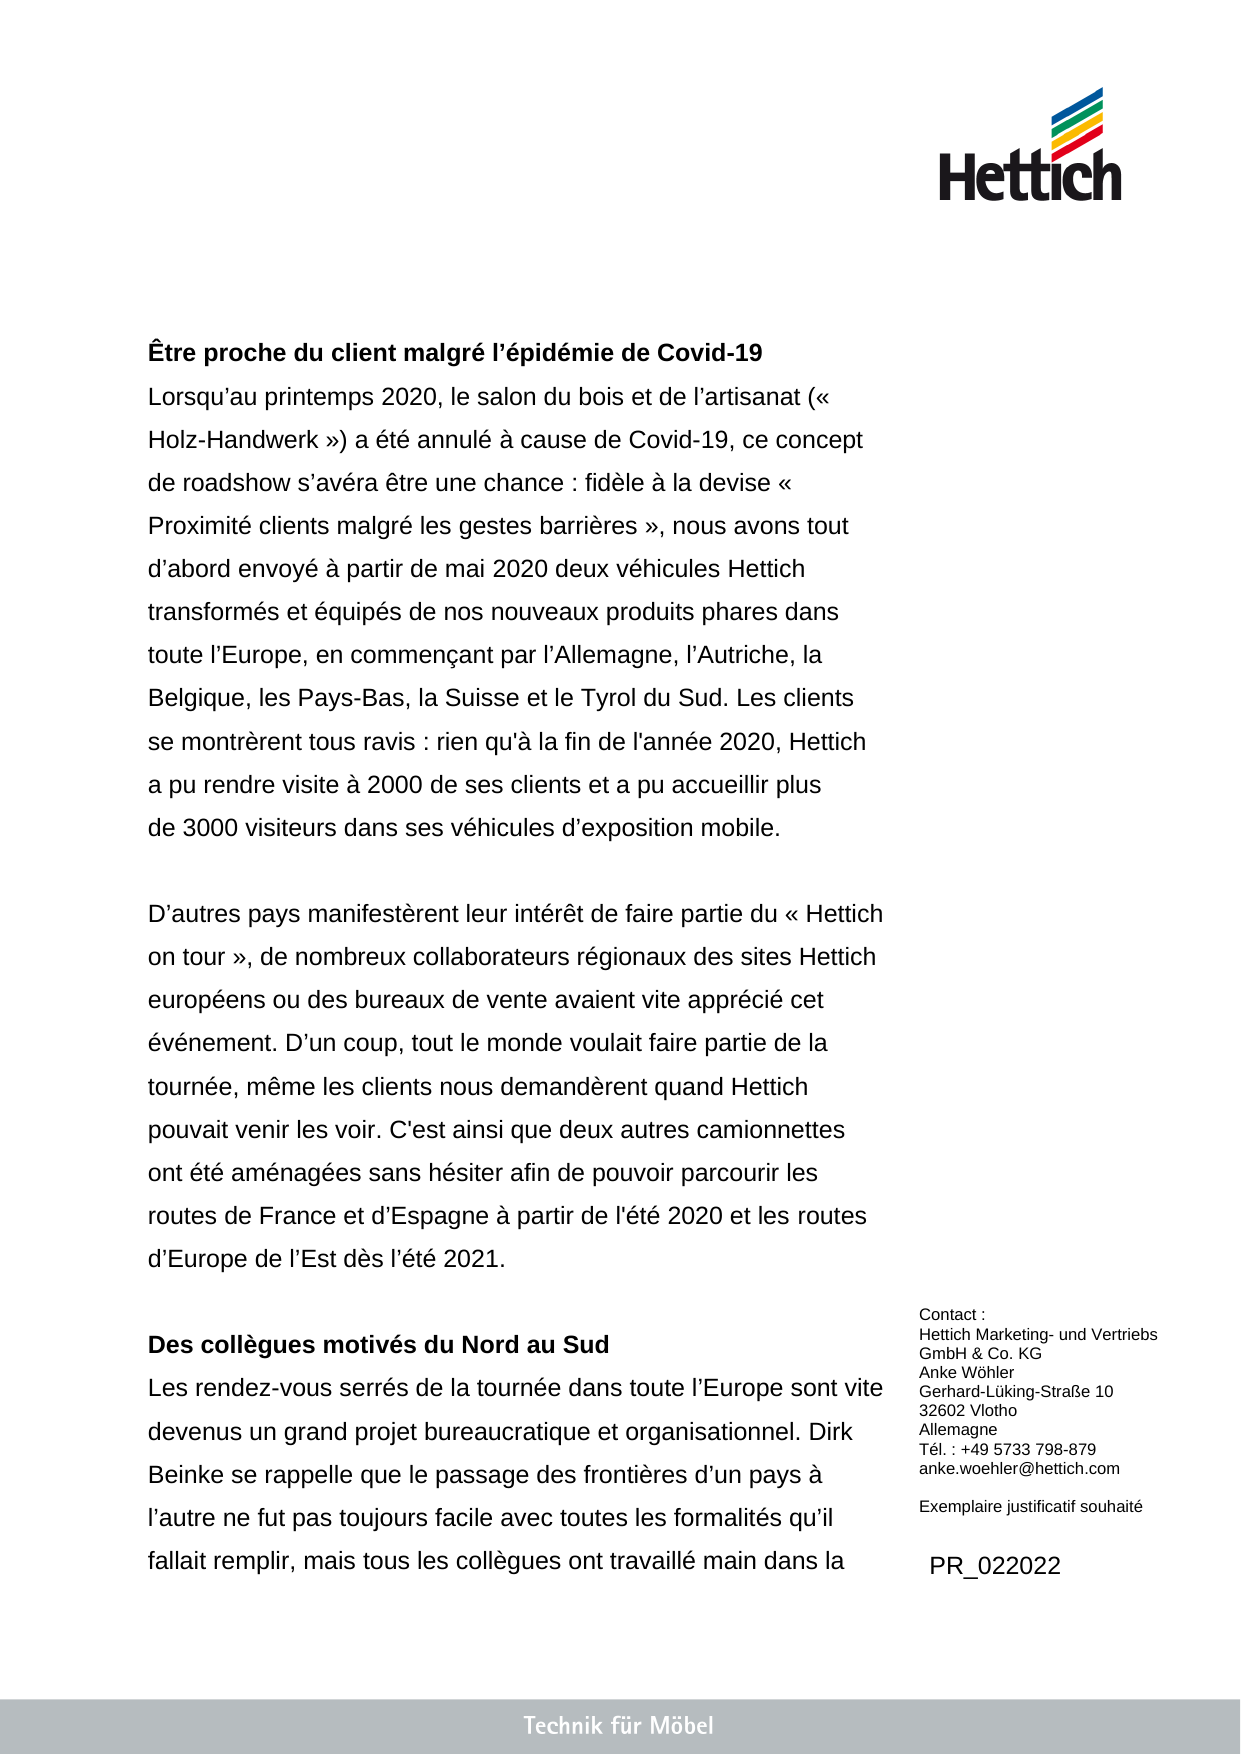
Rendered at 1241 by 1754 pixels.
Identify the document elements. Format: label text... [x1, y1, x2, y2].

text Lorsqu’au printemps 2020, le salon du bois et de l’artisanat (« Holz-Handwerk ») a été annulé à cause de Covid-19, ce concept de roadshow s’avéra être une chance : fidèle à la devise « Proximité clients malgré les gestes barrières », nous avons tout d’abord envoyé à partir de mai 2020 deux véhicules Hettich transformés et équipés de nos nouveaux produits phares dans toute l’Europe, en commençant par l’Allemagne, l’Autriche, la Belgique, les Pays-Bas, la Suisse et le Tyrol du Sud. Les clients se montrèrent tous ravis : rien qu'à la fin de l'année 2020, Hettich a pu rendre visite à 2000 de ses clients et a pu accueillir plus de 3000 visiteurs dans ses véhicules d’exposition mobile. [148, 382, 886, 842]
text Des collègues motivés du Nord au Sud [148, 1330, 886, 1359]
picture [0, 1636, 1241, 1754]
text Être proche du client malgré l’épidémie de Covid-19 [148, 338, 886, 367]
picture [0, 6, 1241, 263]
text D’autres pays manifestèrent leur intérêt de faire partie du « Hettich on tour », de nombreux collaborateurs régionaux des sites Hettich européens ou des bureaux de vente avaient vite apprécié cet événement. D’un coup, tout le monde voulait faire partie de la tournée, même les clients nous demandèrent quand Hettich pouvait venir les voir. C'est ainsi que deux autres camionnettes ont été aménagées sans hésiter afin de pouvoir parcourir les routes de France et d’Espagne à partir de l'été 2020 et les routes d’Europe de l’Est dès l’été 2021. [148, 899, 886, 1273]
